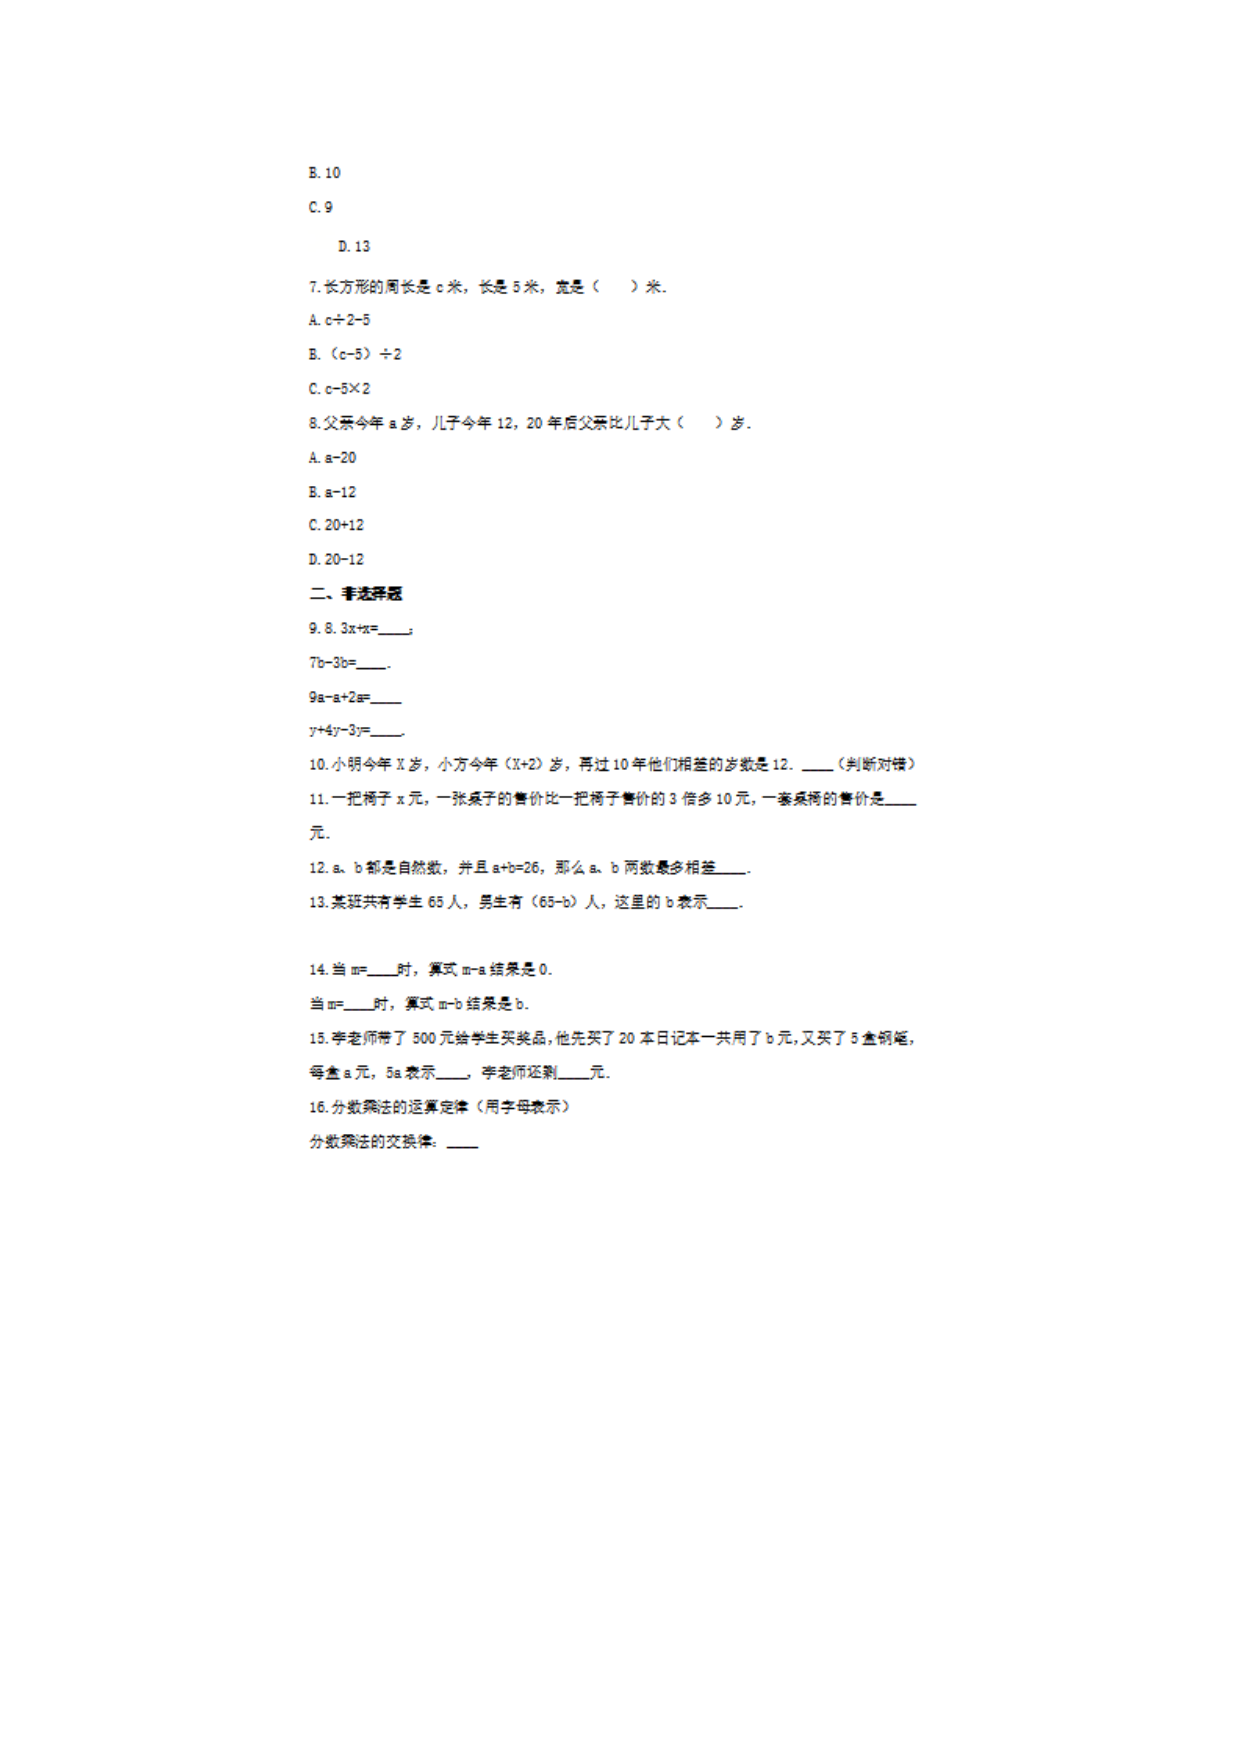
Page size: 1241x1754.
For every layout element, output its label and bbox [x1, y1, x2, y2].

picture [275, 162, 965, 1169]
